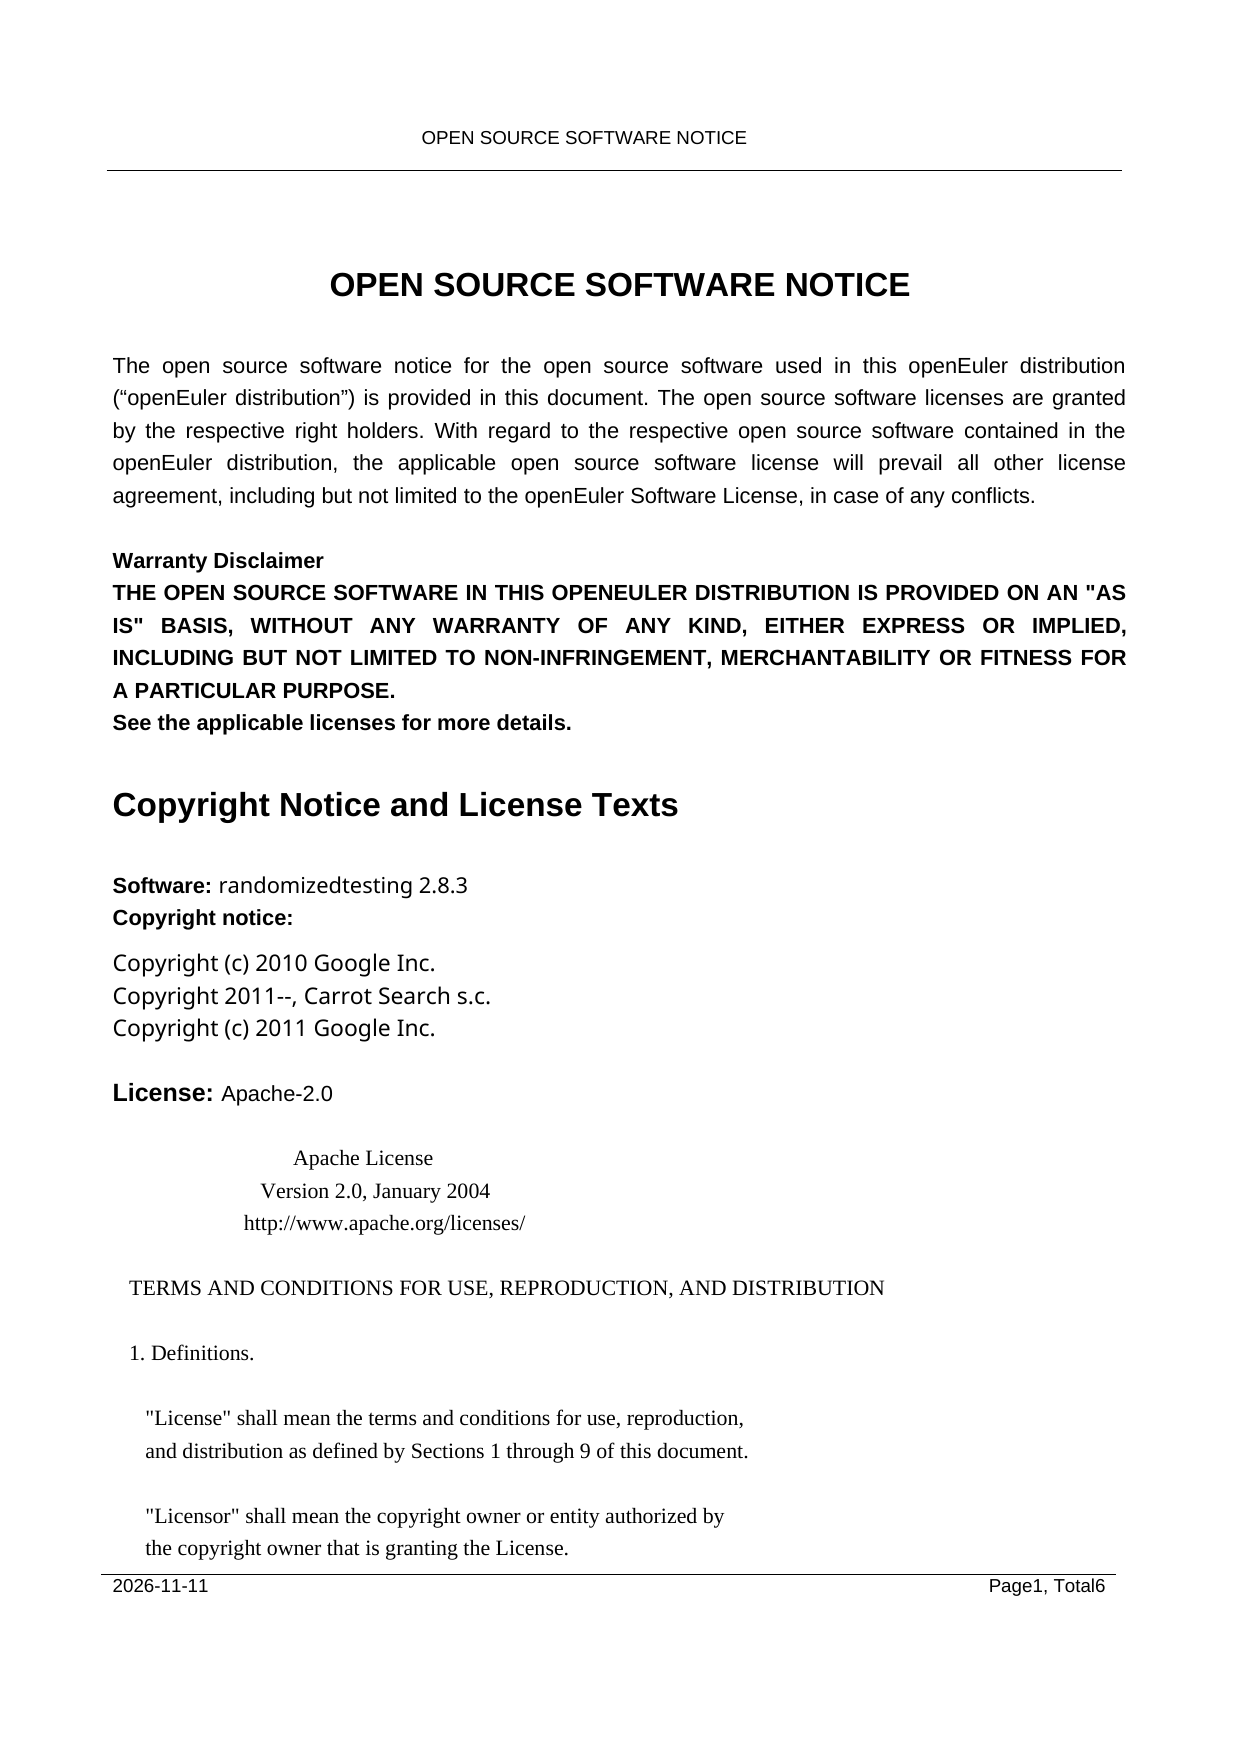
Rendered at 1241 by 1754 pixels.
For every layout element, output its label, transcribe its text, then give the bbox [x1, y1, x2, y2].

text Copyright Notice and License Texts [112, 771, 1128, 836]
text Copyright (c) 2010 Google Inc. Copyright 2011--, Carrot Search s.c. Copyright (c) 2011 Google Inc. [112, 947, 1128, 1077]
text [112, 1109, 1128, 1564]
text Copyright notice: [112, 901, 1128, 934]
text License: Apache-2.0 [112, 1077, 1128, 1109]
text THE OPEN SOURCE SOFTWARE IN THIS OPENEULER DISTRIBUTION IS PROVIDED ON AN "AS IS" BASIS, WITHOUT ANY WARRANTY OF ANY KIND, EITHER EXPRESS OR IMPLIED, INCLUDING BUT NOT LIMITED TO NON-INFRINGEMENT, MERCHANTABILITY OR FITNESS FOR A PARTICULAR PURPOSE. See the applicable licenses for more details. [112, 576, 1128, 739]
text Warranty Disclaimer [112, 544, 1128, 576]
title Software: randomizedtesting 2.8.3 [112, 869, 1128, 901]
text OPEN SOURCE SOFTWARE NOTICE [112, 251, 1128, 316]
text The open source software notice for the open source software used in this openEuler distribution (“openEuler distribution”) is provided in this document. The open source software licenses are granted by the respective right holders. With regard to the respective open source software contained in the openEuler distribution, the applicable open source software license will prevail all other license agreement, including but not limited to the openEuler Software License, in case of any conflicts. [112, 349, 1128, 511]
